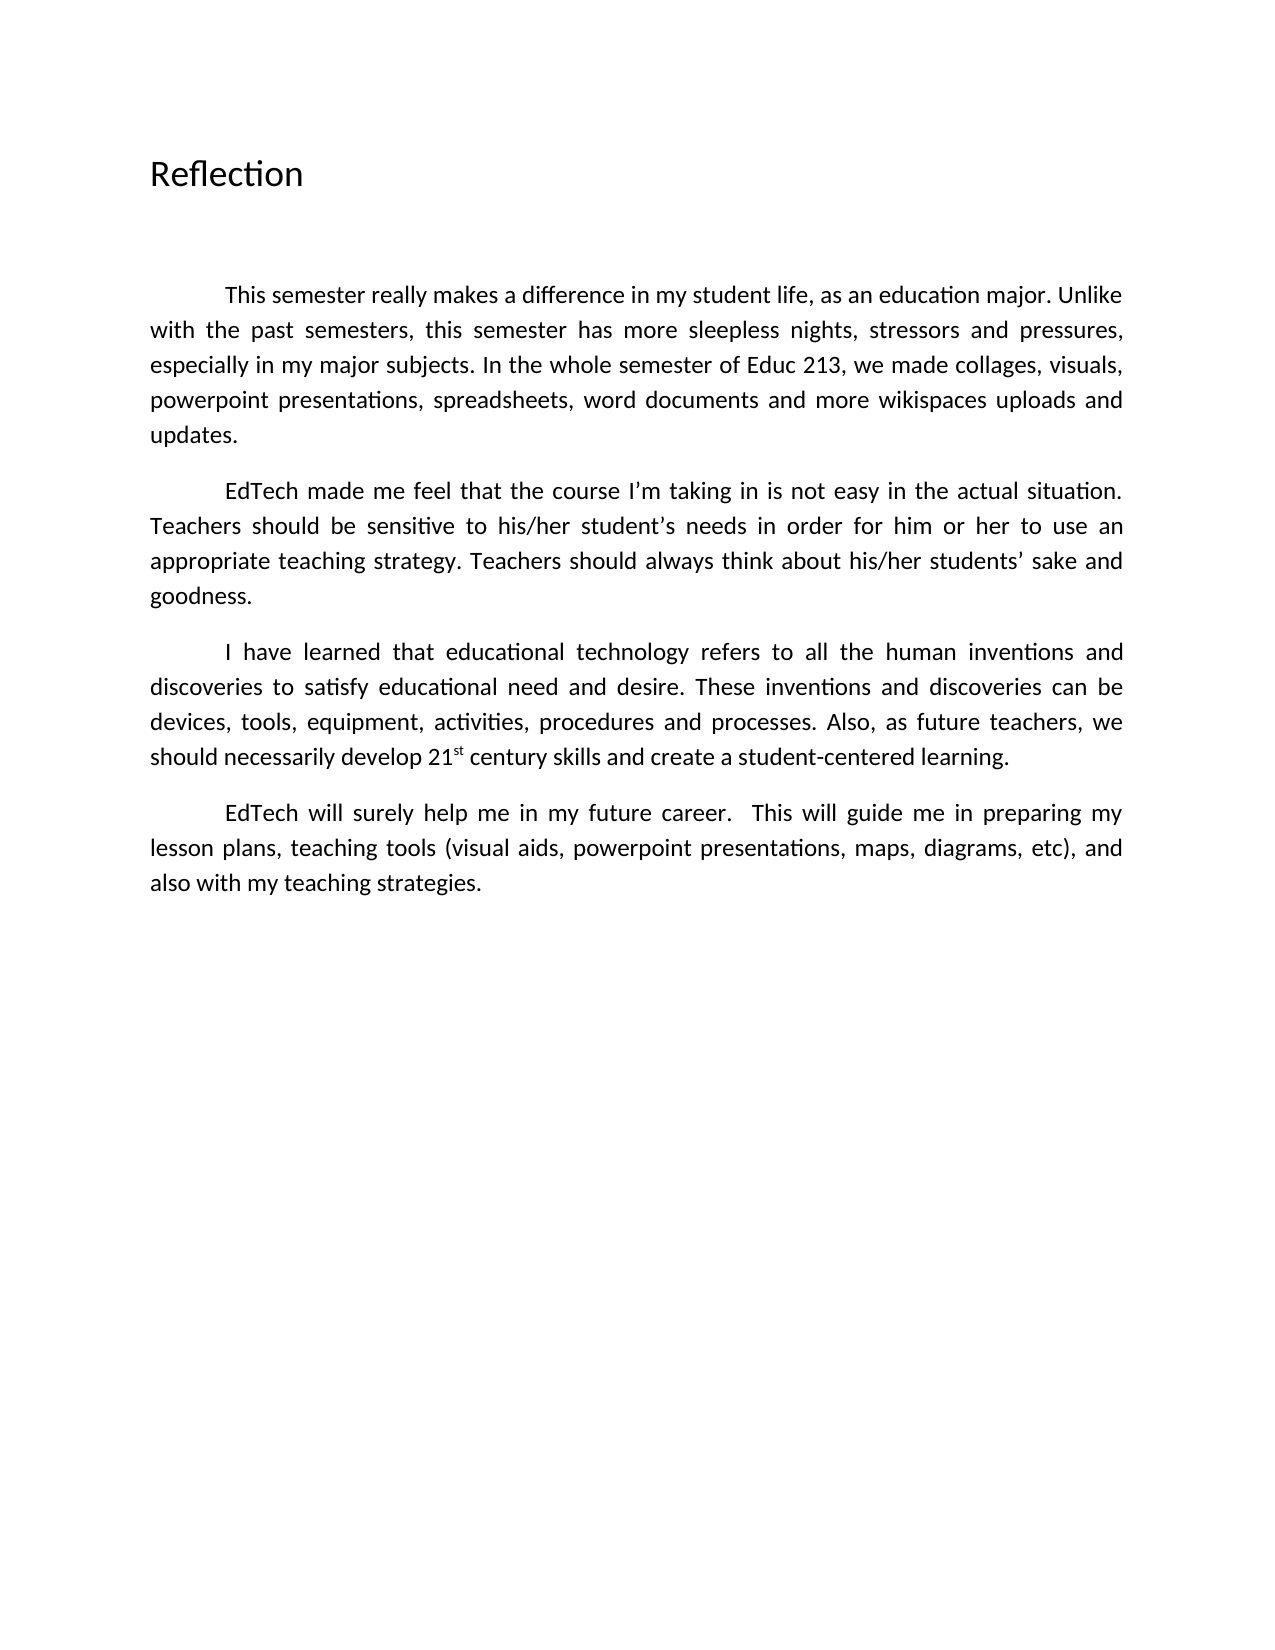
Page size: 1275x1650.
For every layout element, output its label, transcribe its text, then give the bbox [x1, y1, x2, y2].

text Reflection [150, 150, 1125, 196]
text EdTech made me feel that the course I’m taking in is not easy in the actual situation. Teachers should be sensitive to his/her student’s needs in order for him or her to use an appropriate teaching strategy. Teachers should always think about his/her students’ sake and goodness. [150, 475, 1125, 611]
text EdTech will surely help me in my future career. This will guide me in preparing my lesson plans, teaching tools (visual aids, powerpoint presentations, maps, diagrams, etc), and also with my teaching strategies. [150, 797, 1125, 897]
text This semester really makes a difference in my student life, as an education major. Unlike with the past semesters, this semester has more sleepless nights, stressors and pressures, especially in my major subjects. In the whole semester of Educ 213, we made collages, visuals, powerpoint presentations, spreadsheets, word documents and more wikispaces uploads and updates. [150, 279, 1125, 450]
text I have learned that educational technology refers to all the human inventions and discoveries to satisfy educational need and desire. These inventions and discoveries can be devices, tools, equipment, activities, procedures and processes. Also, as future teachers, we should necessarily develop 21st century skills and create a student-centered learning. [150, 636, 1125, 772]
